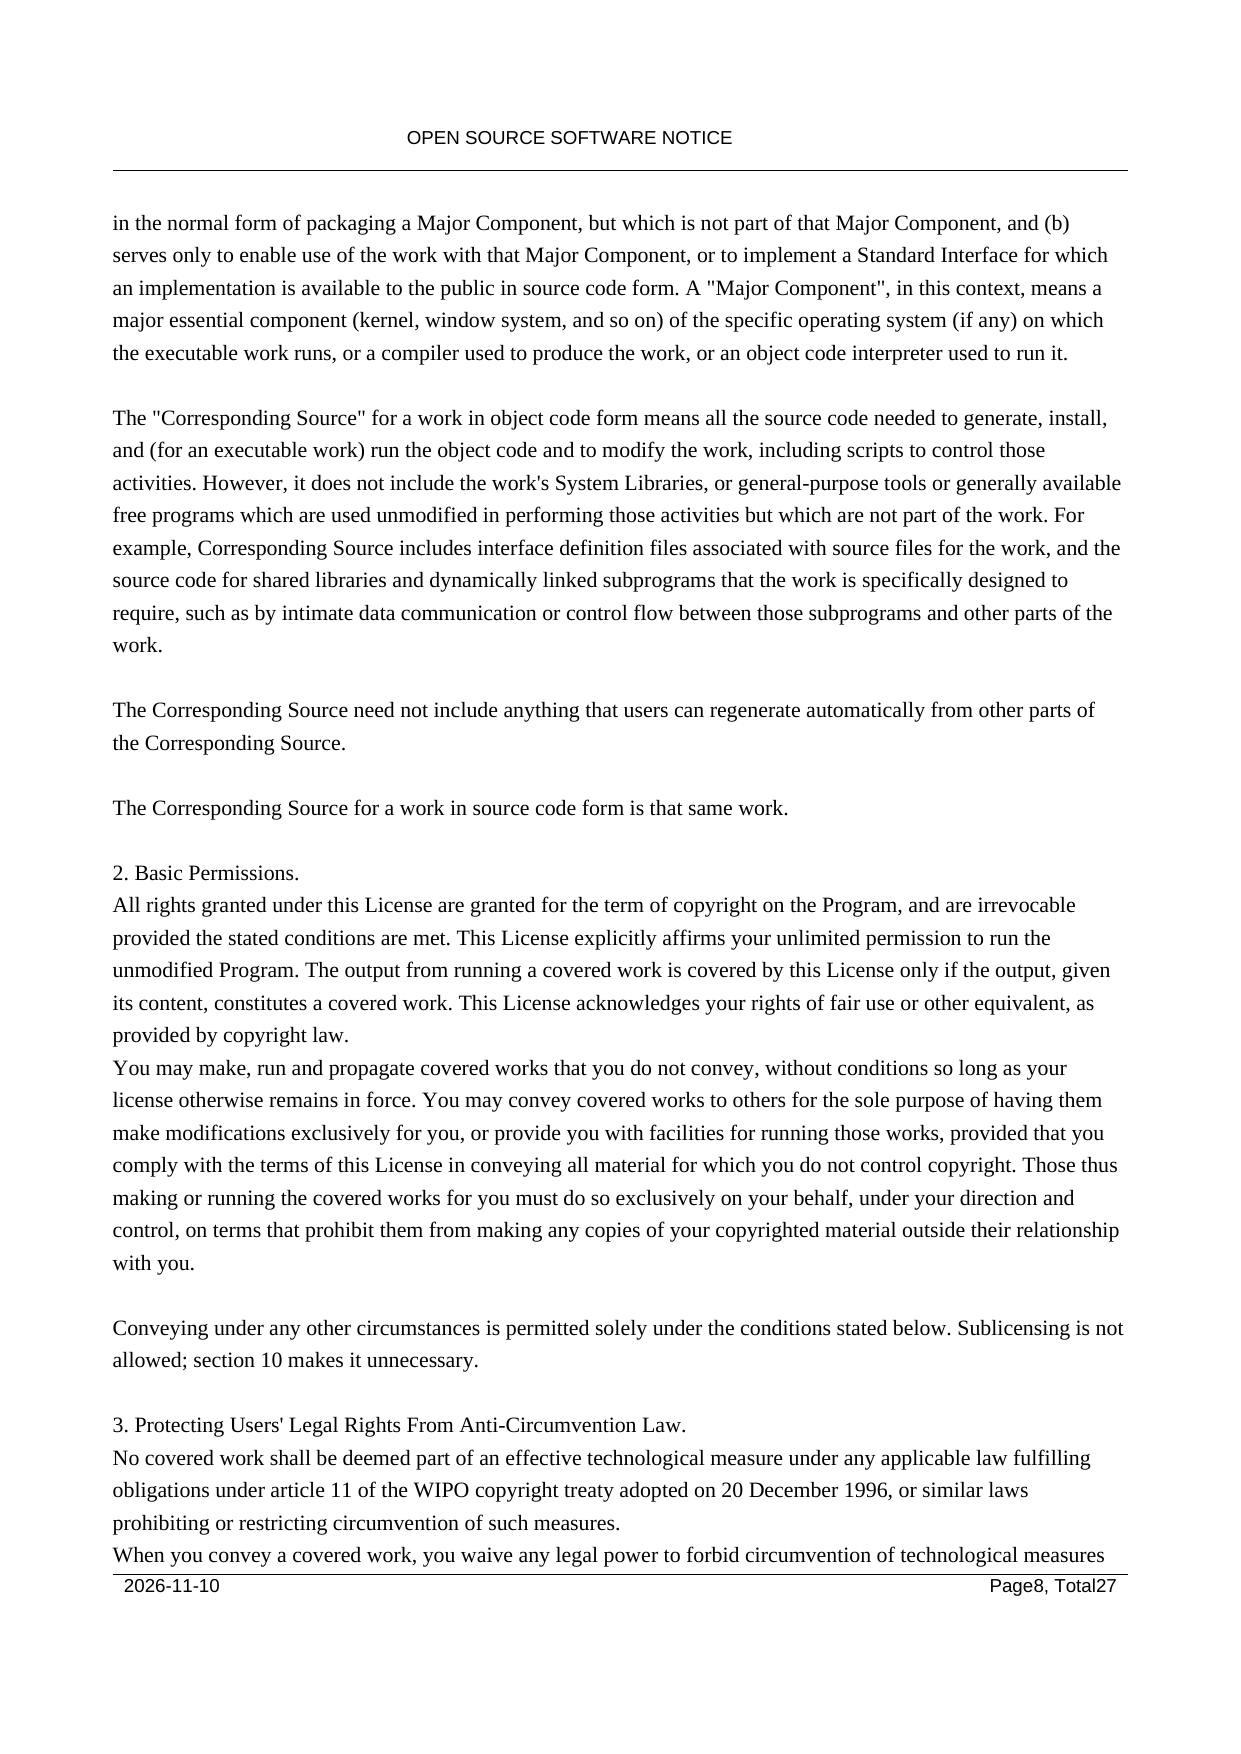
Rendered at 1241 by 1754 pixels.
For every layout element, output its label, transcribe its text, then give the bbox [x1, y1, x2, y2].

text You may make, run and propagate covered works that you do not convey, without conditions so long as your license otherwise remains in force. You may convey covered works to others for the sole purpose of having them make modifications exclusively for you, or provide you with facilities for running those works, provided that you comply with the terms of this License in conveying all material for which you do not control copyright. Those thus making or running the covered works for you must do so exclusively on your behalf, under your direction and control, on terms that prohibit them from making any copies of your copyrighted material outside their relationship with you. [112, 1051, 1128, 1279]
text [112, 206, 1128, 369]
text The Corresponding Source for a work in source code form is that same work. [112, 791, 1128, 824]
text The "Corresponding Source" for a work in object code form means all the source code needed to generate, install, and (for an executable work) run the object code and to modify the work, including scripts to control those activities. However, it does not include the work's System Libraries, or general-purpose tools or generally available free programs which are used unmodified in performing those activities but which are not part of the work. For example, Corresponding Source includes interface definition files associated with source files for the work, and the source code for shared libraries and dynamically linked subprograms that the work is specifically designed to require, such as by intimate data communication or control flow between those subprograms and other parts of the work. [112, 401, 1128, 661]
text The Corresponding Source need not include anything that users can regenerate automatically from other parts of the Corresponding Source. [112, 694, 1128, 759]
text 2. Basic Permissions. [112, 856, 1128, 889]
text 3. Protecting Users' Legal Rights From Anti-Circumvention Law. [112, 1409, 1128, 1441]
text Conveying under any other circumstances is permitted solely under the conditions stated below. Sublicensing is not allowed; section 10 makes it unnecessary. [112, 1311, 1128, 1376]
text All rights granted under this License are granted for the term of copyright on the Program, and are irrevocable provided the stated conditions are met. This License explicitly affirms your unlimited permission to run the unmodified Program. The output from running a covered work is covered by this License only if the output, given its content, constitutes a covered work. This License acknowledges your rights of fair use or other equivalent, as provided by copyright law. [112, 889, 1128, 1051]
text No covered work shall be deemed part of an effective technological measure under any applicable law fulfilling obligations under article 11 of the WIPO copyright treaty adopted on 20 December 1996, or similar laws prohibiting or restricting circumvention of such measures. [112, 1441, 1128, 1539]
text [112, 1539, 1128, 1571]
